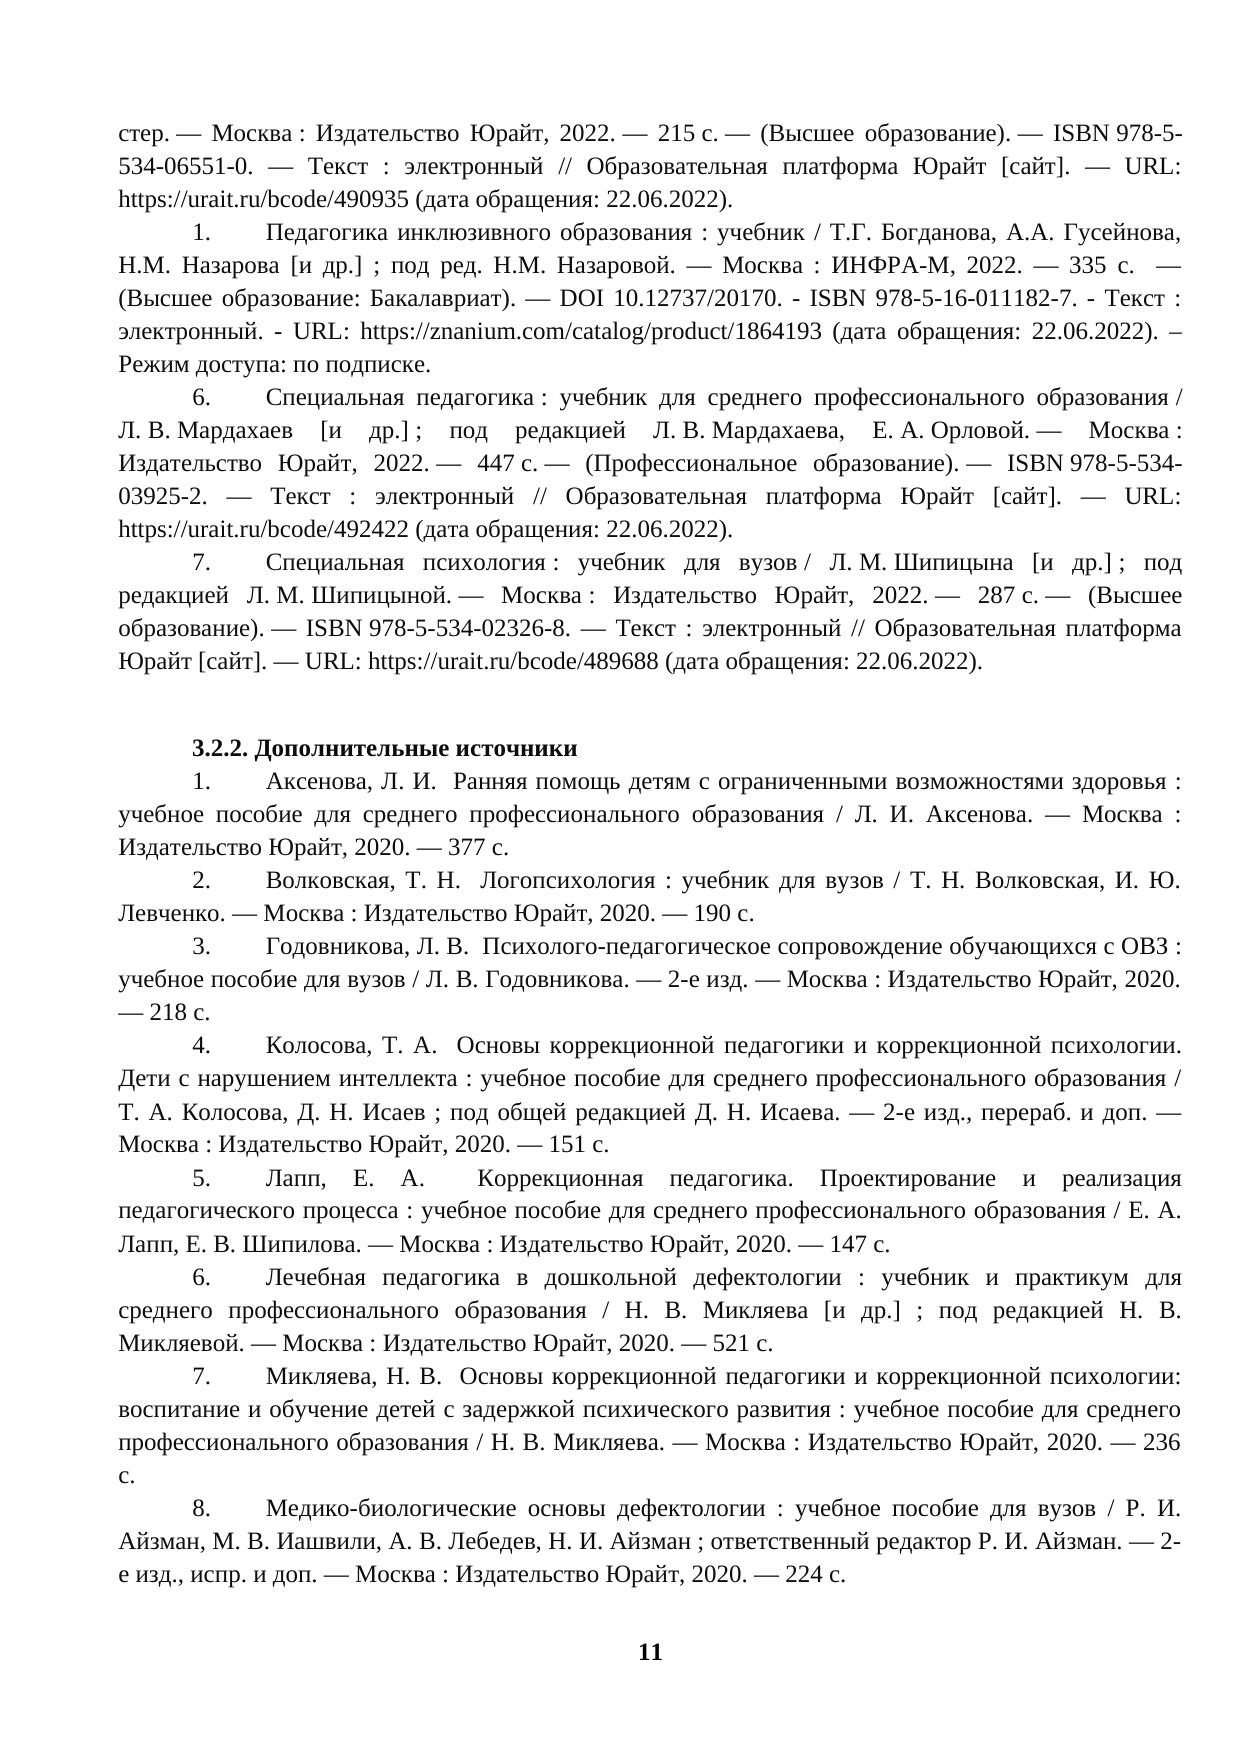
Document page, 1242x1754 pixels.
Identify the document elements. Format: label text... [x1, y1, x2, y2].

list 3.2.2. Дополнительные источники [192, 733, 1183, 762]
list Микляева, Н. В. Основы коррекционной педагогики и коррекционной психологии: воспитание и обучение детей с задержкой психического развития : учебное пособие для среднего профессионального образования / Н. В. Микляева. — Москва : Издательство Юрайт, 2020. — 236 с. [118, 1361, 1183, 1488]
list Медико-биологические основы дефектологии : учебное пособие для вузов / Р. И. Айзман, М. В. Иашвили, А. В. Лебедев, Н. И. Айзман ; ответственный редактор Р. И. Айзман. — 2-е изд., испр. и доп. — Москва : Издательство Юрайт, 2020. — 224 с. [118, 1493, 1183, 1588]
list Аксенова, Л. И. Ранняя помощь детям с ограниченными возможностями здоровья : учебное пособие для среднего профессионального образования / Л. И. Аксенова. — Москва : Издательство Юрайт, 2020. — 377 с. [118, 766, 1183, 861]
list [118, 118, 1183, 213]
list Колосова, Т. А. Основы коррекционной педагогики и коррекционной психологии. Дети с нарушением интеллекта : учебное пособие для среднего профессионального образования / Т. А. Колосова, Д. Н. Исаев ; под общей редакцией Д. Н. Исаева. — 2-е изд., перераб. и доп. — Москва : Издательство Юрайт, 2020. — 151 с. [118, 1031, 1183, 1158]
list Лапп, Е. А. Коррекционная педагогика. Проектирование и реализация педагогического процесса : учебное пособие для среднего профессионального образования / Е. А. Лапп, Е. В. Шипилова. — Москва : Издательство Юрайт, 2020. — 147 с. [118, 1163, 1183, 1257]
list Годовникова, Л. В. Психолого-педагогическое сопровождение обучающихся с ОВЗ : учебное пособие для вузов / Л. В. Годовникова. — 2-е изд. — Москва : Издательство Юрайт, 2020. — 218 с. [118, 931, 1183, 1026]
list Волковская, Т. Н. Логопсихология : учебник для вузов / Т. Н. Волковская, И. Ю. Левченко. — Москва : Издательство Юрайт, 2020. — 190 с. [118, 865, 1183, 927]
list Лечебная педагогика в дошкольной дефектологии : учебник и практикум для среднего профессионального образования / Н. В. Микляева [и др.] ; под редакцией Н. В. Микляевой. — Москва : Издательство Юрайт, 2020. — 521 с. [118, 1262, 1183, 1356]
list Специальная психология : учебник для вузов / Л. М. Шипицына [и др.] ; под редакцией Л. М. Шипицыной. — Москва : Издательство Юрайт, 2022. — 287 с. — (Высшее образование). — ISBN 978-5-534-02326-8. — Текст : электронный // Образовательная платформа Юрайт [сайт]. — URL: https://urait.ru/bcode/489688 (дата обращения: 22.06.2022). [118, 547, 1183, 675]
list Специальная педагогика : учебник для среднего профессионального образования / Л. В. Мардахаев [и др.] ; под редакцией Л. В. Мардахаева, Е. А. Орловой. — Москва : Издательство Юрайт, 2022. — 447 с. — (Профессиональное образование). — ISBN 978-5-534-03925-2. — Текст : электронный // Образовательная платформа Юрайт [сайт]. — URL: https://urait.ru/bcode/492422 (дата обращения: 22.06.2022). [118, 382, 1183, 543]
list Педагогика инклюзивного образования : учебник / Т.Г. Богданова, А.А. Гусейнова, Н.М. Назарова [и др.] ; под ред. Н.М. Назаровой. — Москва : ИНФРА-М, 2022. — 335 с. — (Высшее образование: Бакалавриат). — DOI 10.12737/20170. - ISBN 978-5-16-011182-7. - Текст : электронный. - URL: https://znanium.com/catalog/product/1864193 (дата обращения: 22.06.2022). – Режим доступа: по подписке. [118, 217, 1183, 378]
